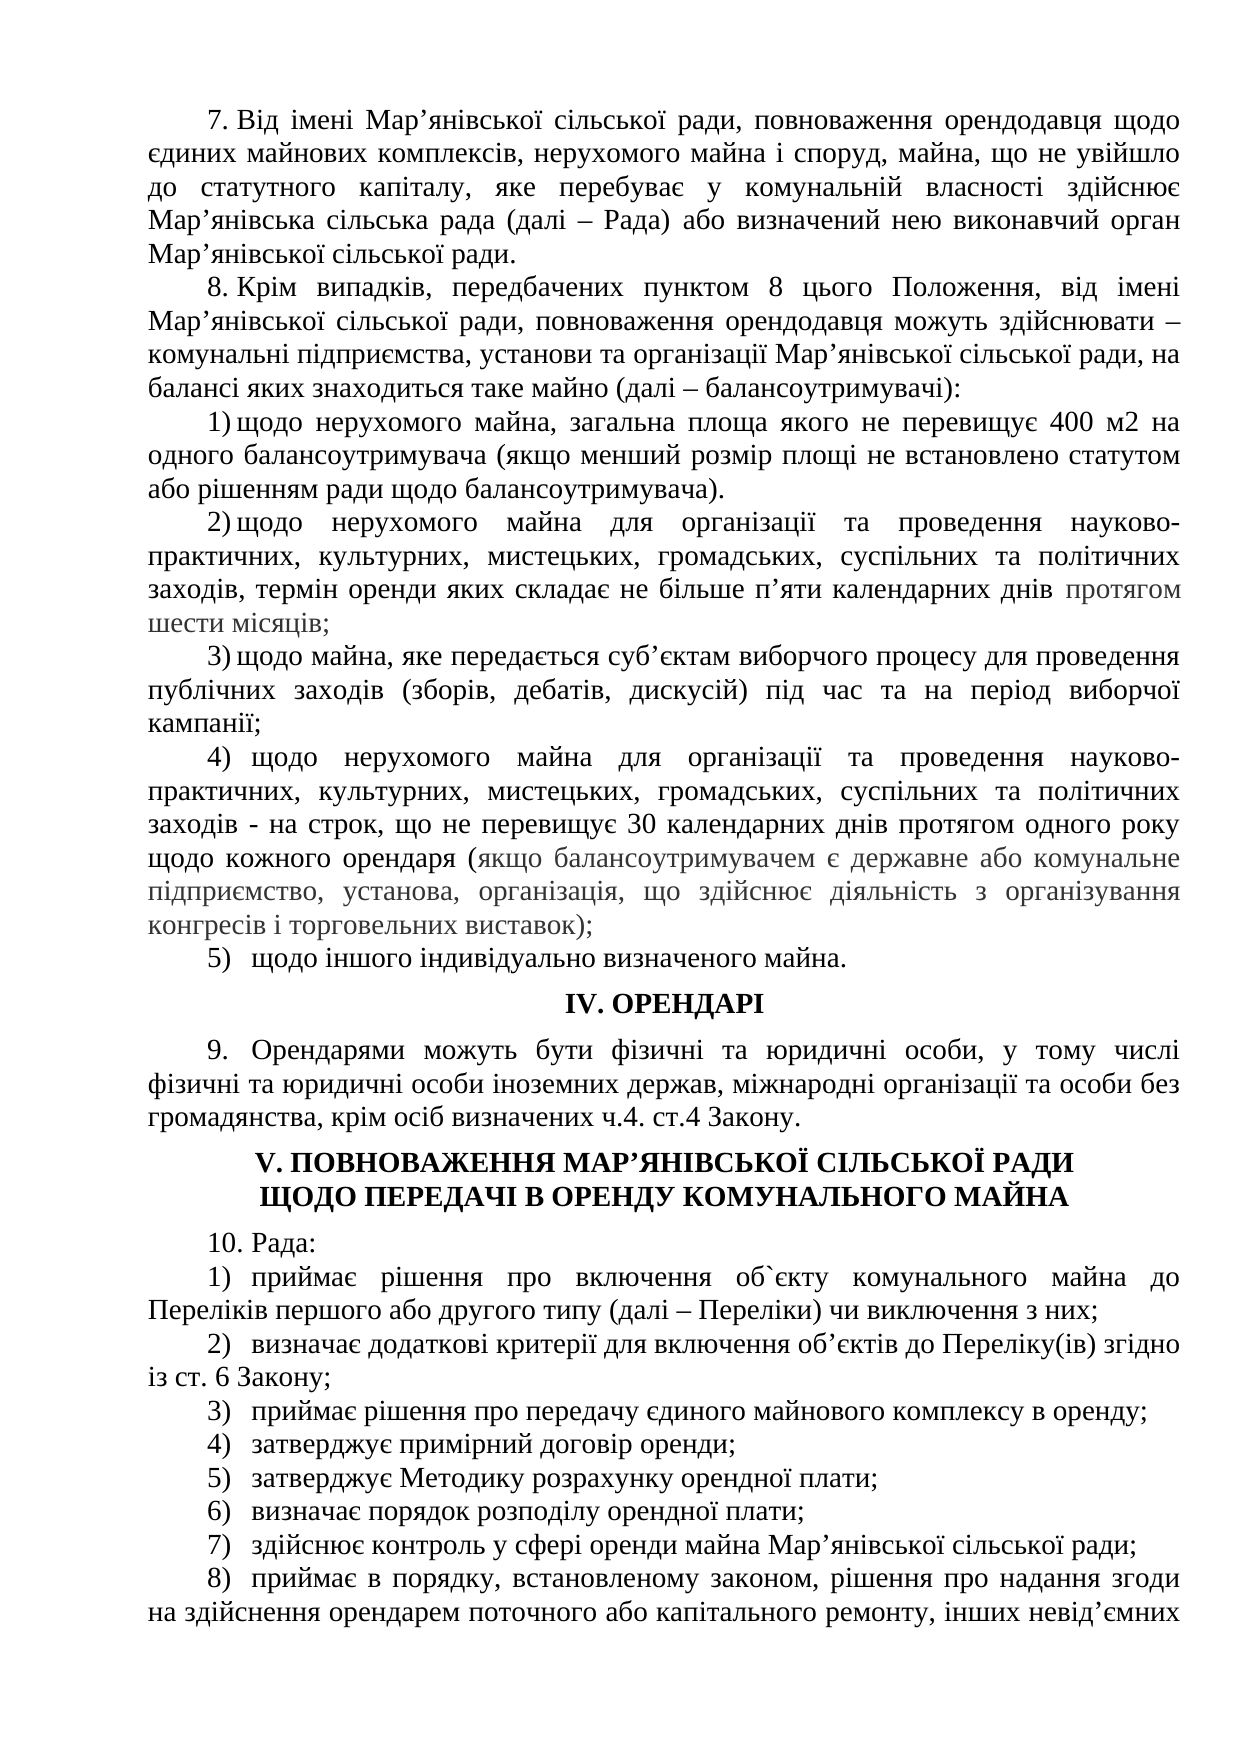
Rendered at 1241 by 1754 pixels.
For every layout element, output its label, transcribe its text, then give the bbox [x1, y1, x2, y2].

list щодо нерухомого майна, загальна площа якого не перевищує 400 м2 на одного балансоутримувача (якщо менший розмір площі не встановлено статутом або рішенням ради щодо балансоутримувача). [148, 404, 1181, 504]
list щодо нерухомого майна для організації та проведення науково-практичних, культурних, мистецьких, громадських, суспільних та політичних заходів, термін оренди яких складає не більше п’яти календарних днів протягом шести місяців; [148, 504, 1181, 638]
list Крім випадків, передбачених пунктом 8 цього Положення, від імені Мар’янівської сільської ради, повноваження орендодавця можуть здійснювати – комунальні підприємства, установи та організації Мар’янівської сільської ради, на балансі яких знаходиться таке майно (далі – балансоутримувачі): [148, 269, 1181, 404]
list Рада: [148, 1225, 1181, 1259]
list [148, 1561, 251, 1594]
list приймає рішення про передачу єдиного майнового комплексу в оренду; [148, 1393, 1181, 1426]
list визначає додаткові критерії для включення об’єктів до Переліку(ів) згідно із ст. 6 Закону; [148, 1326, 1181, 1393]
list щодо іншого індивідуально визначеного майна. [148, 940, 1181, 974]
list затверджує примірний договір оренди; [148, 1426, 1181, 1460]
list здійснює контроль у сфері оренди майна Мар’янівської сільської ради; [148, 1527, 1181, 1561]
list визначає порядок розподілу орендної плати; [148, 1493, 1181, 1527]
list приймає рішення про включення об`єкту комунального майна до Переліків першого або другого типу (далі – Переліки) чи виключення з них; [148, 1259, 1181, 1326]
list затверджує Методику розрахунку орендної плати; [148, 1460, 1181, 1493]
list Орендарями можуть бути фізичні та юридичні особи, у тому числі фізичні та юридичні особи іноземних держав, міжнародні організації та особи без громадянства, крім осіб визначених ч.4. ст.4 Закону. [148, 1032, 1181, 1133]
list щодо нерухомого майна для організації та проведення науково-практичних, культурних, мистецьких, громадських, суспільних та політичних заходів - на строк, що не перевищує 30 календарних днів протягом одного року щодо кожного орендаря (якщо балансоутримувачем є державне або комунальне підприємство, установа, організація, що здійснює діяльність з організування конгресів і торговельних виставок); [148, 739, 1181, 940]
list щодо майна, яке передається суб’єктам виборчого процесу для проведення публічних заходів (зборів, дебатів, дискусій) під час та на період виборчої кампанії; [148, 638, 1181, 739]
list V. ПОВНОВАЖЕННЯ МАР’ЯНІВСЬКОЇ СІЛЬСЬКОЇ РАДИ ЩОДО ПЕРЕДАЧІ В ОРЕНДУ КОМУНАЛЬНОГО МАЙНА [148, 1146, 1181, 1213]
text IV. ОРЕНДАРІ [148, 986, 1181, 1020]
list Від імені Мар’янівської сільської ради, повноваження орендодавця щодо єдиних майнових комплексів, нерухомого майна і споруд, майна, що не увійшло до статутного капіталу, яке перебуває у комунальній власності здійснює Мар’янівська сільська рада (далі – Рада) або визначений нею виконавчий орган Мар’янівської сільської ради. [148, 102, 1181, 269]
